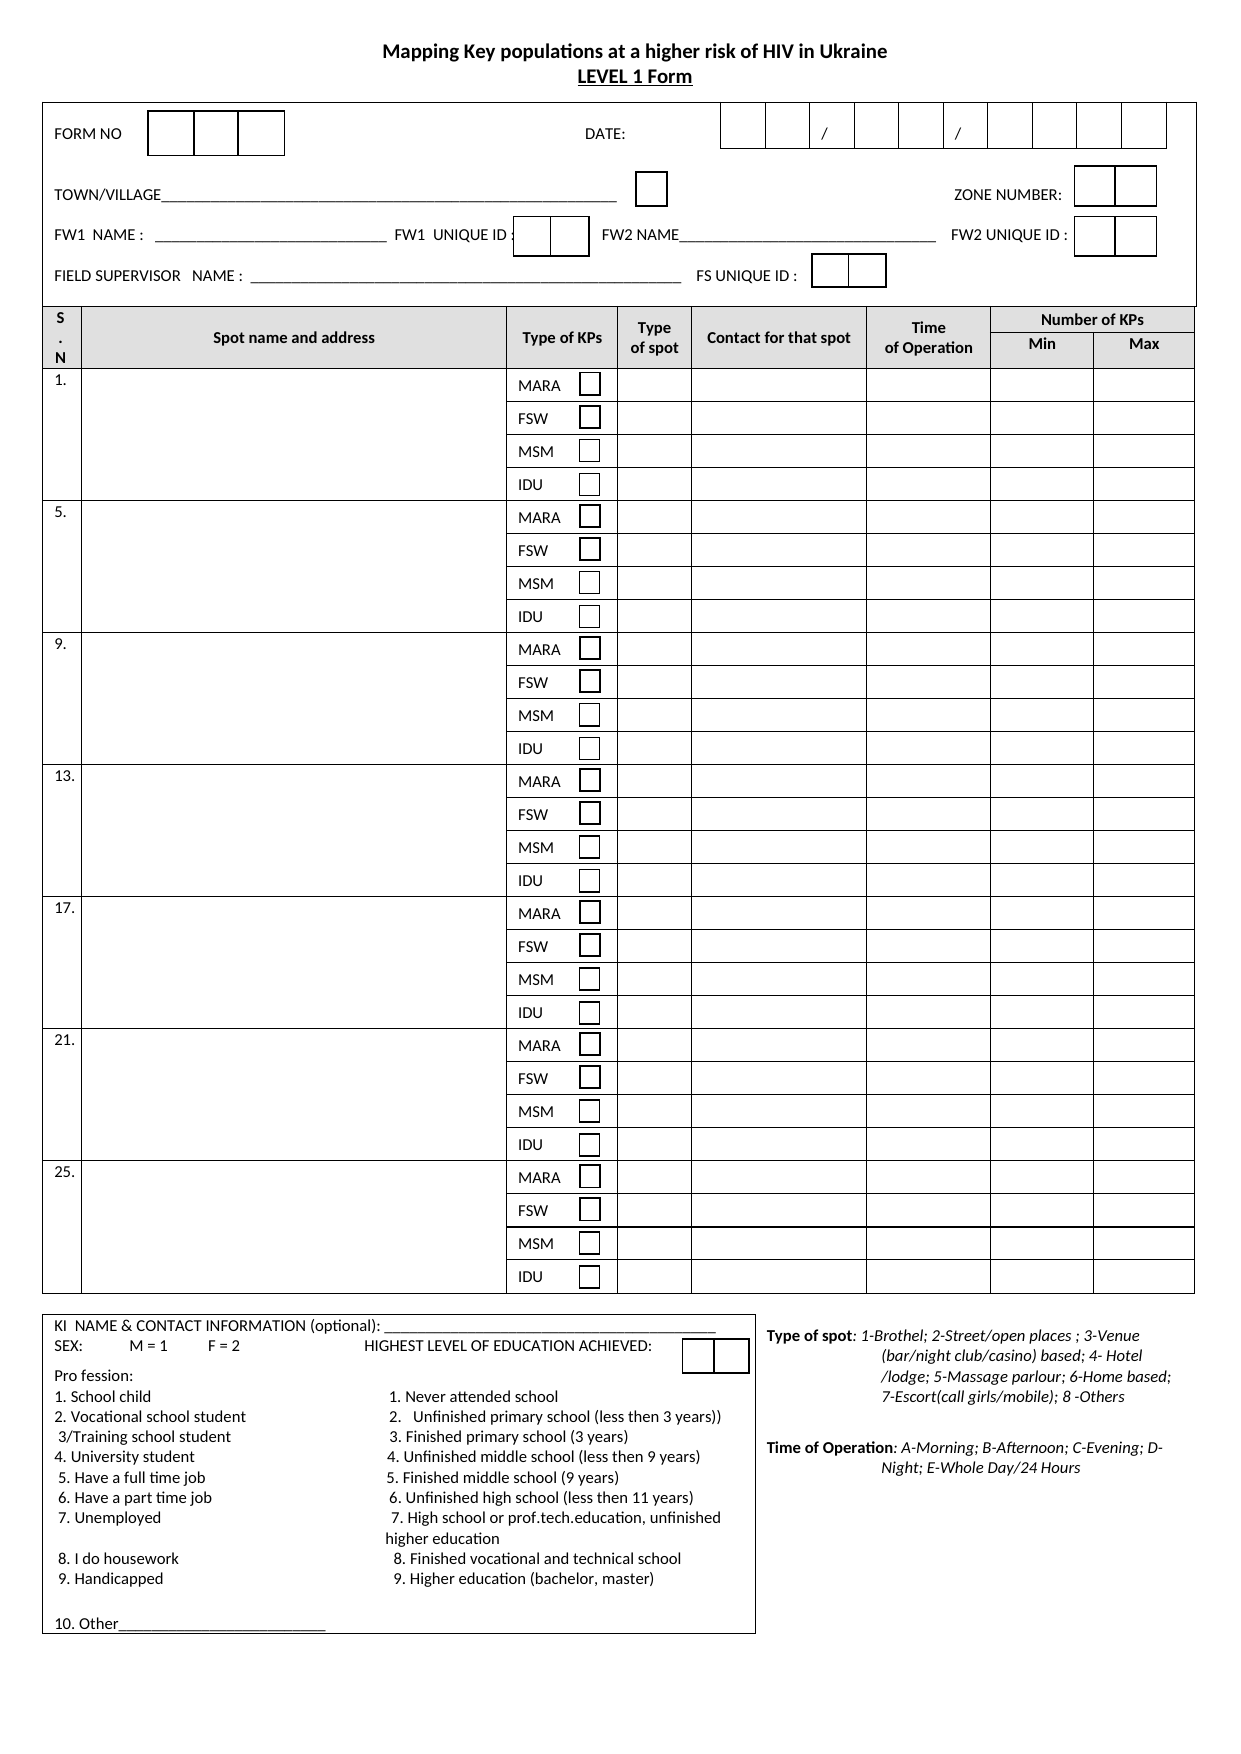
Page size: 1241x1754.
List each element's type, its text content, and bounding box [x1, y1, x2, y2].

table_cell [618, 798, 691, 830]
table_cell Type of spot [618, 307, 691, 368]
table_cell FSW [507, 798, 617, 830]
table_cell IDU [507, 468, 617, 500]
table_cell [692, 831, 866, 863]
table_cell [1094, 1194, 1194, 1226]
table_cell [82, 765, 506, 896]
table_cell [618, 369, 691, 401]
table_cell [82, 897, 506, 1028]
table_cell [618, 402, 691, 434]
table_cell [1094, 1128, 1194, 1160]
table_cell [692, 600, 866, 632]
table_cell [692, 732, 866, 764]
table_cell [867, 930, 990, 962]
table_cell [692, 897, 866, 929]
table_cell [1094, 435, 1194, 467]
table_cell [1094, 897, 1194, 929]
table_cell [991, 930, 1093, 962]
table_cell [618, 864, 691, 896]
table_cell [867, 501, 990, 533]
table_cell [991, 732, 1093, 764]
table_cell [991, 1260, 1093, 1292]
table_cell IDU [507, 996, 617, 1028]
table_cell [1094, 732, 1194, 764]
table_cell [867, 1228, 990, 1259]
table_cell Spot name and address [82, 307, 506, 368]
table_cell [991, 567, 1093, 599]
table_cell [692, 996, 866, 1028]
table_cell [692, 798, 866, 830]
table_header Type of spot: 1-Brothel; 2-Street/open places ; 3-Venue (bar/night club/casino) based; 4- Hotel /lodge; 5-Massage parlour; 6-Home based; 7-Escort(call girls/mobile); 8 -Others Time of Operation: A-Morning; B-Afternoon; C-Evening; D-Night; E-Whole Day/24 Hours [756, 1314, 1192, 1633]
table_cell [867, 1128, 990, 1160]
table_cell [618, 1062, 691, 1094]
table_cell [867, 402, 990, 434]
table_cell [991, 402, 1093, 434]
table_cell [1094, 1029, 1194, 1061]
table_cell [867, 1161, 990, 1193]
table_cell Max [1094, 333, 1194, 368]
table_cell [43, 897, 81, 1028]
table_cell [618, 666, 691, 698]
table_cell [692, 633, 866, 665]
table_cell IDU [507, 1260, 617, 1292]
table_cell FSW [507, 930, 617, 962]
table_cell [618, 1128, 691, 1160]
table_cell [867, 567, 990, 599]
table_cell [867, 897, 990, 929]
table_cell [692, 699, 866, 731]
table_cell [618, 732, 691, 764]
table_cell [1094, 1161, 1194, 1193]
table_cell [1094, 930, 1194, 962]
table_cell [618, 996, 691, 1028]
table_cell MSM [507, 963, 617, 995]
table_cell [692, 1260, 866, 1292]
table_cell [82, 501, 506, 632]
table_cell [867, 864, 990, 896]
table_cell [991, 435, 1093, 467]
table_cell [692, 765, 866, 797]
table_cell [1094, 567, 1194, 599]
table_cell [692, 501, 866, 533]
table_cell [867, 369, 990, 401]
table_cell [991, 1095, 1093, 1127]
table_cell [867, 534, 990, 566]
table_cell FSW [507, 534, 617, 566]
table_cell [618, 600, 691, 632]
table_cell [82, 369, 506, 500]
table_cell [867, 1095, 990, 1127]
table_cell [43, 369, 81, 500]
table_cell [1094, 369, 1194, 401]
table_cell [618, 1095, 691, 1127]
table_cell [1094, 699, 1194, 731]
table_cell [867, 1062, 990, 1094]
table_cell IDU [507, 1128, 617, 1160]
table_cell [991, 963, 1093, 995]
table_cell [991, 1128, 1093, 1160]
table_cell [991, 1062, 1093, 1094]
table_cell [991, 996, 1093, 1028]
table_cell MSM [507, 831, 617, 863]
table_cell [618, 1228, 691, 1259]
table_cell MARA [507, 501, 617, 533]
table_cell [1094, 501, 1194, 533]
table_cell [1094, 831, 1194, 863]
table_cell [692, 1161, 866, 1193]
table_cell [1094, 798, 1194, 830]
table_cell [692, 534, 866, 566]
table_cell FSW [507, 666, 617, 698]
table_cell [1094, 468, 1194, 500]
table_cell [692, 1062, 866, 1094]
table_cell Number of KPs [991, 307, 1194, 332]
table_cell [991, 798, 1093, 830]
table_cell [618, 1260, 691, 1292]
table_cell [1094, 1228, 1194, 1259]
table_cell [991, 666, 1093, 698]
table_cell MARA [507, 369, 617, 401]
table_cell [618, 897, 691, 929]
table_cell [867, 699, 990, 731]
table_cell FSW [507, 402, 617, 434]
table_cell MSM [507, 1228, 617, 1259]
table_cell [1094, 765, 1194, 797]
table_cell [867, 798, 990, 830]
table_cell [692, 666, 866, 698]
table_cell MARA [507, 633, 617, 665]
table_cell [692, 1029, 866, 1061]
table_cell [867, 666, 990, 698]
table_cell IDU [507, 732, 617, 764]
table_cell [1094, 666, 1194, 698]
table_cell [867, 831, 990, 863]
table_cell [43, 765, 81, 896]
table_cell MSM [507, 1095, 617, 1127]
table_cell IDU [507, 600, 617, 632]
table_cell [618, 534, 691, 566]
table_cell [991, 897, 1093, 929]
table_cell [991, 369, 1093, 401]
table_cell IDU [507, 864, 617, 896]
table_cell [1094, 633, 1194, 665]
table_cell [692, 1228, 866, 1259]
table_cell Contact for that spot [692, 307, 866, 368]
table_cell MARA [507, 765, 617, 797]
table_cell [1094, 1095, 1194, 1127]
table_cell [1094, 1260, 1194, 1292]
table_cell [82, 633, 506, 764]
table_cell [991, 765, 1093, 797]
table_cell [618, 1194, 691, 1226]
table_cell [692, 864, 866, 896]
table_cell [692, 468, 866, 500]
table_header KI NAME & CONTACT INFORMATION (optional): ________________________________________ SEX: M = 1 F = 2 HIGHEST LEVEL OF EDUCATION ACHIEVED: Pro fession: 1. School child 1. Never attended school 2. Vocational school student 2. Unfinished primary school (less then 3 years)) 3/Training school student 3. Finished primary school (3 years) 4. University student 4. Unfinished middle school (less then 9 years) 5. Have a full time job 5. Finished middle school (9 years) 6. Have a part time job 6. Unfinished high school (less then 11 years) 7. Unemployed 7. High school or prof.tech.education, unfinished higher education 8. I do housework 8. Finished vocational and technical school 9. Handicapped 9. Higher education (bachelor, master) 10. Other_________________________ [43, 1315, 755, 1633]
table_cell [692, 1128, 866, 1160]
table_cell [692, 963, 866, 995]
table_cell [692, 369, 866, 401]
table_cell MSM [507, 699, 617, 731]
table_cell [867, 435, 990, 467]
table_cell MARA [507, 897, 617, 929]
table_cell [867, 600, 990, 632]
table_cell [43, 1161, 81, 1292]
table_cell [867, 996, 990, 1028]
table_cell [618, 567, 691, 599]
table_cell Min [991, 333, 1093, 368]
table_cell [991, 864, 1093, 896]
table_cell [991, 1029, 1093, 1061]
table_cell [618, 930, 691, 962]
table_cell [618, 765, 691, 797]
table_cell [43, 501, 81, 632]
table_cell [618, 831, 691, 863]
table_cell [692, 567, 866, 599]
table_cell [867, 468, 990, 500]
table_cell MARA [507, 1029, 617, 1061]
table_cell [991, 600, 1093, 632]
table_cell [867, 765, 990, 797]
table_cell [1094, 1062, 1194, 1094]
table_cell [692, 435, 866, 467]
table_cell [618, 501, 691, 533]
table_cell [692, 1095, 866, 1127]
table_cell [618, 699, 691, 731]
table_cell [991, 501, 1093, 533]
table_cell [618, 468, 691, 500]
table_cell [1094, 996, 1194, 1028]
table_cell [991, 1194, 1093, 1226]
table_cell [618, 963, 691, 995]
table_cell [991, 468, 1093, 500]
subtitle LEVEL 1 Form [90, 63, 1180, 89]
table_cell [867, 1029, 990, 1061]
table_cell [867, 963, 990, 995]
table_cell MSM [507, 567, 617, 599]
table_cell S. N [43, 307, 81, 368]
table_cell [1094, 534, 1194, 566]
table_cell [43, 1029, 81, 1160]
table_cell [1094, 963, 1194, 995]
table_cell [991, 633, 1093, 665]
table_cell [618, 1161, 691, 1193]
table_cell [618, 633, 691, 665]
table_cell [1094, 600, 1194, 632]
table_cell Time of Operation [867, 307, 990, 368]
table_cell [692, 402, 866, 434]
table_cell [867, 1260, 990, 1292]
table_cell [692, 1194, 866, 1226]
table_cell [82, 1161, 506, 1292]
table_cell [867, 732, 990, 764]
table_cell [991, 699, 1093, 731]
table_cell [991, 534, 1093, 566]
table_cell MARA [507, 1161, 617, 1193]
table_cell [43, 633, 81, 764]
table_cell [867, 1194, 990, 1226]
table_cell [991, 1161, 1093, 1193]
table_cell [618, 1029, 691, 1061]
table_cell [82, 1029, 506, 1160]
table_header FORM NO DATE: TOWN/VILLAGE_______________________________________________________ ZONE NUMBER: FW1 NAME : ____________________________ FW1 UNIQUE ID : FW2 NAME_______________________________ FW2 UNIQUE ID : FIELD SUPERVISOR NAME : ____________________________________________________ FS UNIQUE ID : [43, 103, 1196, 306]
table_cell [618, 435, 691, 467]
text Mapping Key populations at a higher risk of HIV in Ukraine [90, 38, 1180, 63]
table_cell [991, 831, 1093, 863]
table_cell MSM [507, 435, 617, 467]
table_cell FSW [507, 1062, 617, 1094]
table_cell FSW [507, 1194, 617, 1226]
table_cell [692, 930, 866, 962]
table_cell [867, 633, 990, 665]
table_cell [991, 1228, 1093, 1259]
table_cell Type of KPs [507, 307, 617, 368]
table_cell [1094, 864, 1194, 896]
table_cell [1094, 402, 1194, 434]
